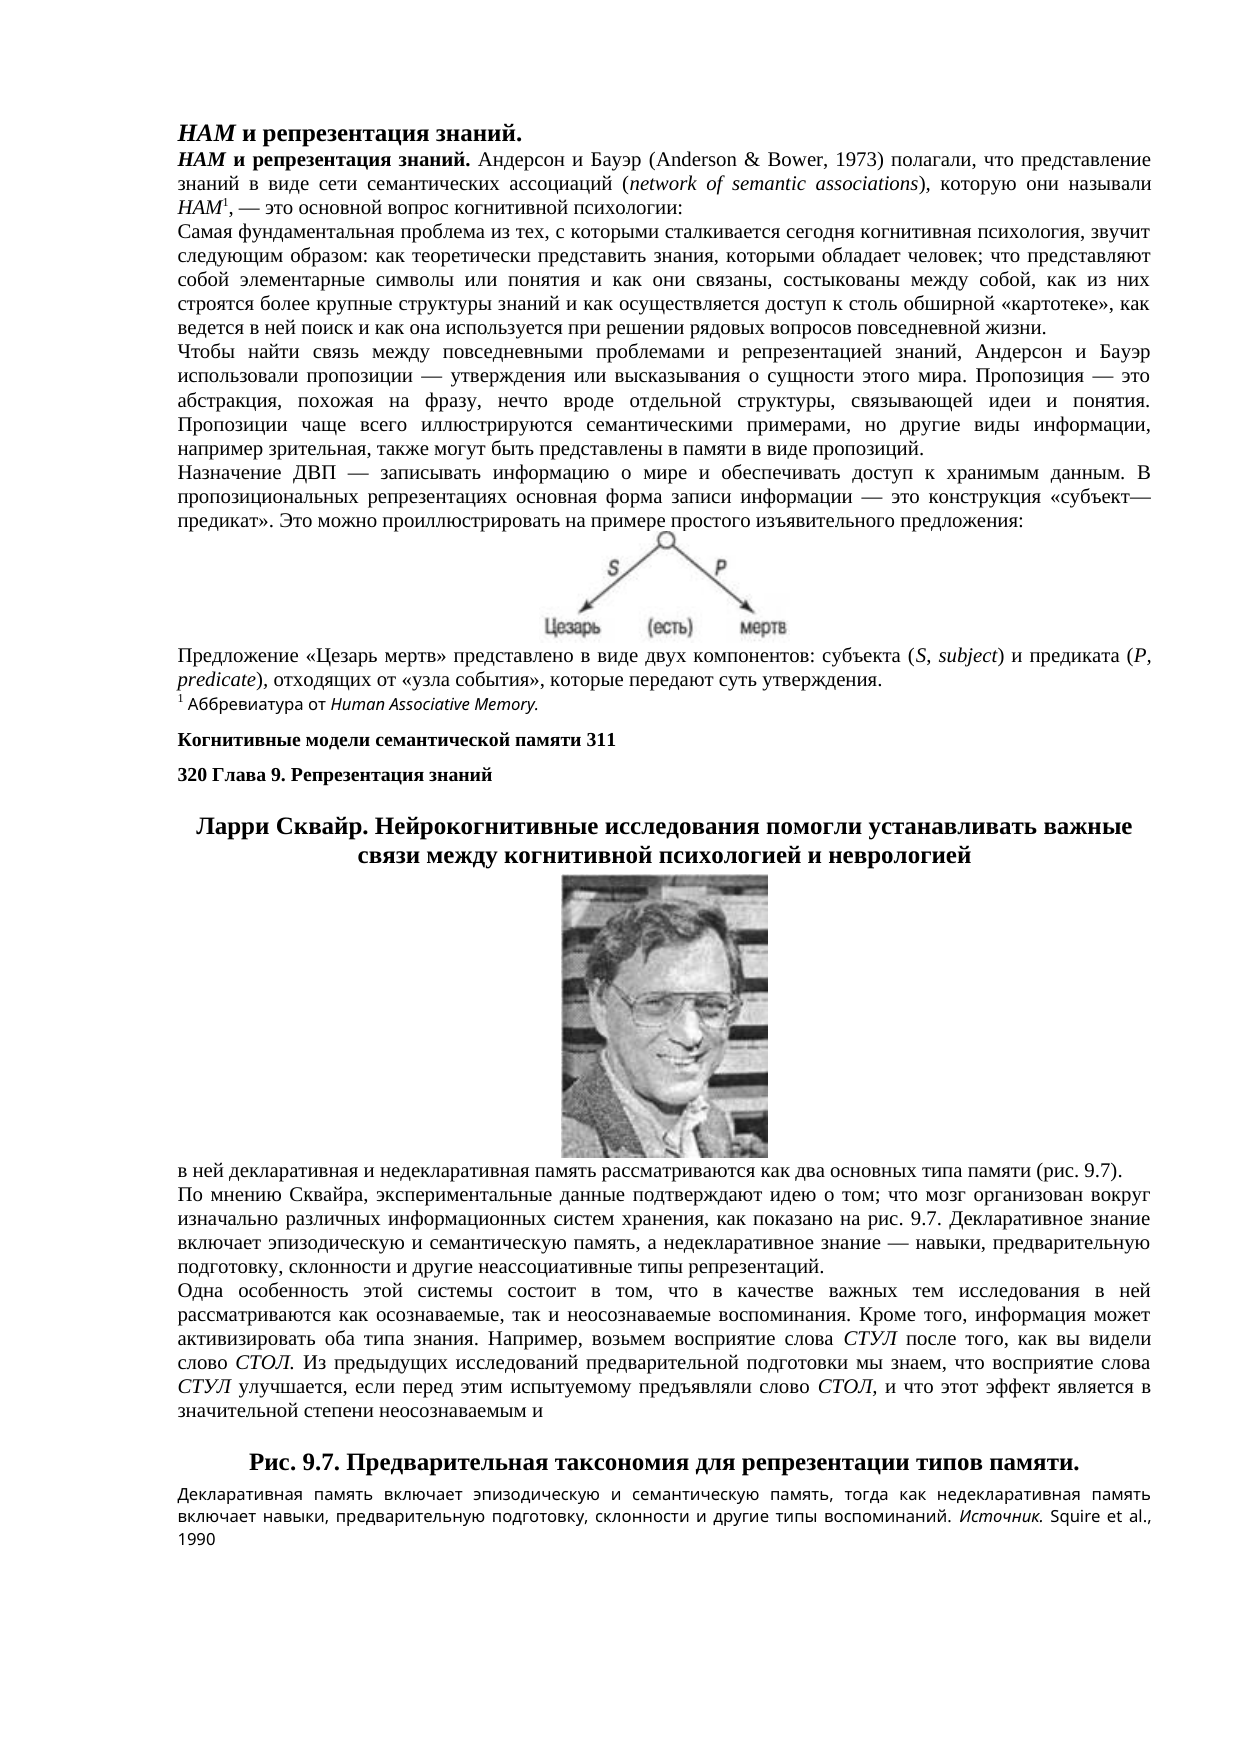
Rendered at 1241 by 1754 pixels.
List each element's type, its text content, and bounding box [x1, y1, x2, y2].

text Назначение ДВП — записывать информацию о мире и обеспечивать доступ к хранимым данным. В пропозициональных репрезентациях основная форма записи информации — это конструкция «субъект—предикат». Это можно проиллюстрировать на примере простого изъявительного предложения: [177, 460, 1152, 532]
picture [539, 531, 790, 643]
text в ней декларативная и недекларативная память рассматриваются как два основных типа памяти (рис. 9.7). [177, 1158, 1152, 1182]
text По мнению Сквайра, экспериментальные данные подтверждают идею о том; что мозг организован вокруг изначально различных информационных систем хранения, как показано на рис. 9.7. Декларативное знание включает эпизодическую и семантическую память, а недекларативное знание — навыки, предварительную подготовку, склонности и другие неассоциативные типы репрезентаций. [177, 1182, 1152, 1278]
text Ларри Сквайр. Нейрокогнитивные исследования помогли устанавливать важные связи между когнитивной психологией и неврологией [177, 811, 1152, 868]
text НАМ и репрезентация знаний. [177, 118, 1152, 147]
text Чтобы найти связь между повседневными проблемами и репрезентацией знаний, Андерсон и Бауэр использовали пропозиции — утверждения или высказывания о сущности этого мира. Пропозиция — это абстракция, похожая на фразу, нечто вроде отдельной структуры, связывающей идеи и понятия. Пропозиции чаще всего иллюстрируются семантическими примерами, но другие виды информации, например зрительная, также могут быть представлены в памяти в виде пропозиций. [177, 339, 1152, 460]
text Самая фундаментальная проблема из тех, с которыми сталкивается сегодня когнитивная психология, звучит следующим образом: как теоретически представить знания, которыми обладает человек; что представляют собой элементарные символы или понятия и как они связаны, состыкованы между собой, как из них строятся более крупные структуры знаний и как осуществляется доступ к столь обширной «картотеке», как ведется в ней поиск и как она используется при решении рядовых вопросов повседневной жизни. [177, 219, 1152, 339]
text 320 Глава 9. Репрезентация знаний [177, 763, 1152, 786]
text Когнитивные модели семантической памяти 311 [177, 728, 1152, 751]
text Рис. 9.7. Предварительная таксономия для репрезентации типов памяти. [177, 1447, 1152, 1476]
text 1 Аббревиатура от Human Associative Memory. [177, 691, 1152, 715]
text Предложение «Цезарь мертв» представлено в виде двух компонентов: субъекта (S, subject) и предиката (Р, predicate), отходящих от «узла события», которые передают суть утверждения. [177, 643, 1152, 691]
text Одна особенность этой системы состоит в том, что в качестве важных тем исследования в ней рассматриваются как осознаваемые, так и неосознаваемые воспоминания. Кроме того, информация может активизировать оба типа знания. Например, возьмем восприятие слова СТУЛ после того, как вы видели слово СТОЛ. Из предыдущих исследований предварительной подготовки мы знаем, что восприятие слова СТУЛ улучшается, если перед этим испытуемому предъявляли слово СТОЛ, и что этот эффект является в значительной степени неосознаваемым и [177, 1278, 1152, 1422]
picture [561, 874, 768, 1158]
text НАМ и репрезентация знаний. Андерсон и Бауэр (Anderson & Bower, 1973) полагали, что представление знаний в виде сети семантических ассоциаций (network of semantic associations), которую они называли НАМ1, — это основной вопрос когнитивной психологии: [177, 147, 1152, 219]
text Декларативная память включает эпизодическую и семантическую память, тогда как недекларативная память включает навыки, предварительную подготовку, склонности и другие типы воспоминаний. Источник. Squire et al., 1990 [177, 1482, 1152, 1551]
